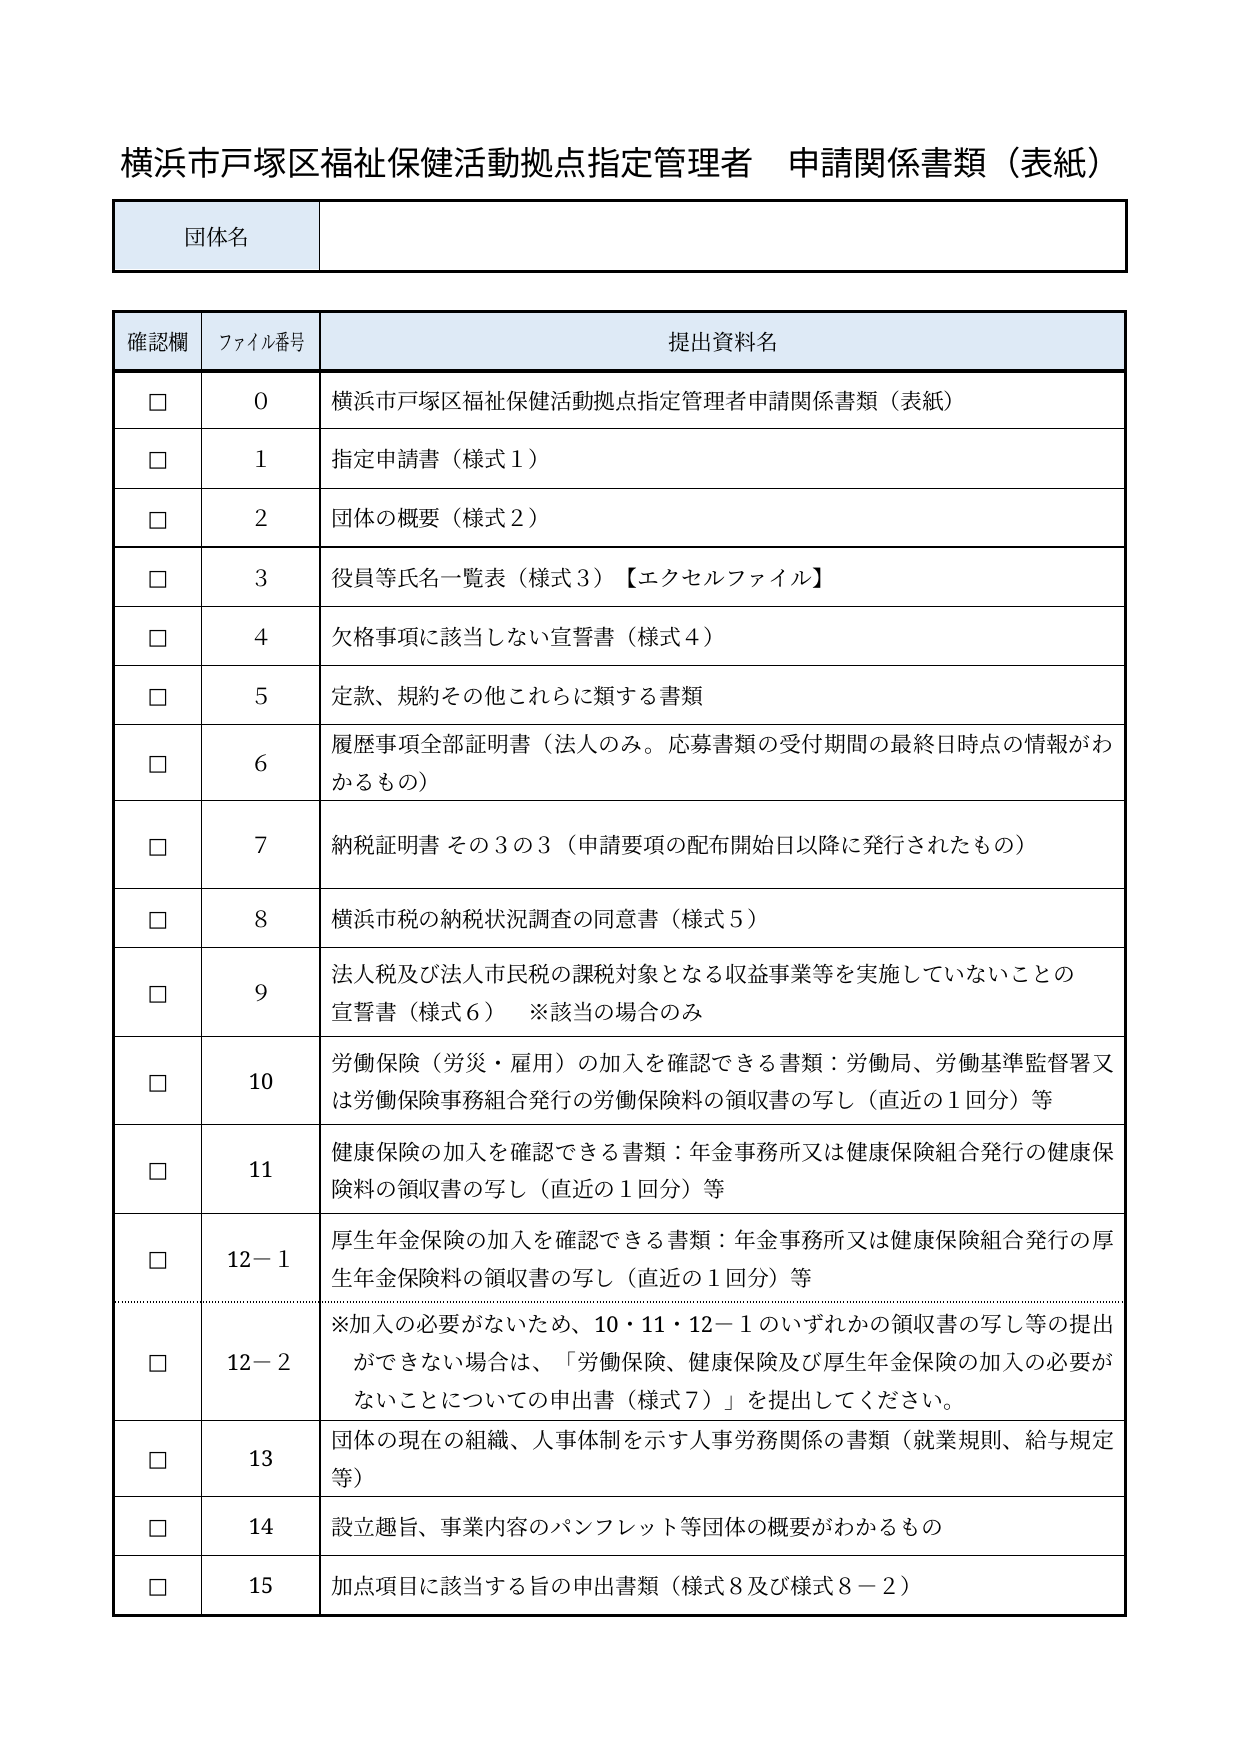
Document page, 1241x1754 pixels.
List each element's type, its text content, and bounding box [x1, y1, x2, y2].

table_header 確認欄 [115, 313, 201, 369]
table_cell ※加入の必要がないため、10・11・12－１のいずれかの領収書の写し等の提出ができない場合は、「労働保険、健康保険及び厚生年金保険の加入の必要がないことについての申出書（様式７）」を提出してください。 [321, 1301, 1124, 1419]
table_cell [115, 1421, 201, 1496]
table_cell 団体の概要（様式２） [321, 489, 1124, 546]
table_cell ６ [202, 725, 319, 800]
table_cell 法人税及び法人市民税の課税対象となる収益事業等を実施していないことの 宣誓書（様式６） ※該当の場合のみ [321, 948, 1124, 1036]
table_cell [115, 1214, 201, 1301]
table_cell ４ [202, 607, 319, 664]
table_cell 12－２ [202, 1301, 319, 1419]
table_cell 指定申請書（様式１） [321, 429, 1124, 487]
table_cell [115, 489, 201, 546]
table_cell [115, 1301, 201, 1419]
table_cell 設立趣旨、事業内容のパンフレット等団体の概要がわかるもの [321, 1497, 1124, 1555]
table_cell [115, 1037, 201, 1124]
table_cell 横浜市税の納税状況調査の同意書（様式５） [321, 889, 1124, 947]
table_cell 12－１ [202, 1214, 319, 1301]
table_cell [115, 725, 201, 800]
table_cell ３ [202, 548, 319, 606]
table_cell [115, 429, 201, 487]
table_cell ９ [202, 948, 319, 1036]
table_cell 納税証明書 その３の３（申請要項の配布開始日以降に発行されたもの） [321, 801, 1124, 888]
table_cell 横浜市戸塚区福祉保健活動拠点指定管理者申請関係書類（表紙） [321, 373, 1124, 428]
table_cell [115, 373, 201, 428]
table_cell 13 [202, 1421, 319, 1496]
table_cell ８ [202, 889, 319, 947]
table_cell １ [202, 429, 319, 487]
table_cell 厚生年金保険の加入を確認できる書類：年金事務所又は健康保険組合発行の厚生年金保険料の領収書の写し（直近の１回分）等 [321, 1214, 1124, 1301]
table_cell 役員等氏名一覧表（様式３）【エクセルファイル】 [321, 548, 1124, 606]
table_cell 団体の現在の組織、人事体制を示す人事労務関係の書類（就業規則、給与規定等） [321, 1421, 1124, 1496]
table_cell 欠格事項に該当しない宣誓書（様式４） [321, 607, 1124, 664]
table_cell ２ [202, 489, 319, 546]
table_cell 定款、規約その他これらに類する書類 [321, 666, 1124, 724]
table_cell [115, 1125, 201, 1213]
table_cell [321, 1556, 1124, 1614]
table_header 団体名 [115, 202, 319, 269]
table_cell [115, 1556, 201, 1614]
table_cell 履歴事項全部証明書（法人のみ。応募書類の受付期間の最終日時点の情報がわかるもの） [321, 725, 1124, 800]
table_cell 11 [202, 1125, 319, 1213]
table_cell [115, 607, 201, 664]
table_cell 労働保険（労災・雇用）の加入を確認できる書類：労働局、労働基準監督署又は労働保険事務組合発行の労働保険料の領収書の写し（直近の１回分）等 [321, 1037, 1124, 1124]
table_cell 14 [202, 1497, 319, 1555]
table_cell [115, 801, 201, 888]
table_cell [115, 948, 201, 1036]
table_cell ５ [202, 666, 319, 724]
table_cell ７ [202, 801, 319, 888]
table_header ファイル番号 [202, 313, 319, 369]
table_cell [115, 666, 201, 724]
table_header [320, 202, 1125, 269]
table_cell [115, 889, 201, 947]
table_cell 健康保険の加入を確認できる書類：年金事務所又は健康保険組合発行の健康保険料の領収書の写し（直近の１回分）等 [321, 1125, 1124, 1213]
table_cell 10 [202, 1037, 319, 1124]
table_cell 15 [202, 1556, 319, 1614]
table_header 提出資料名 [321, 313, 1124, 369]
table_cell [115, 548, 201, 606]
text 横浜市戸塚区福祉保健活動拠点指定管理者 申請関係書類（表紙） [112, 124, 1128, 199]
table_cell ０ [202, 373, 319, 428]
table_cell [115, 1497, 201, 1555]
